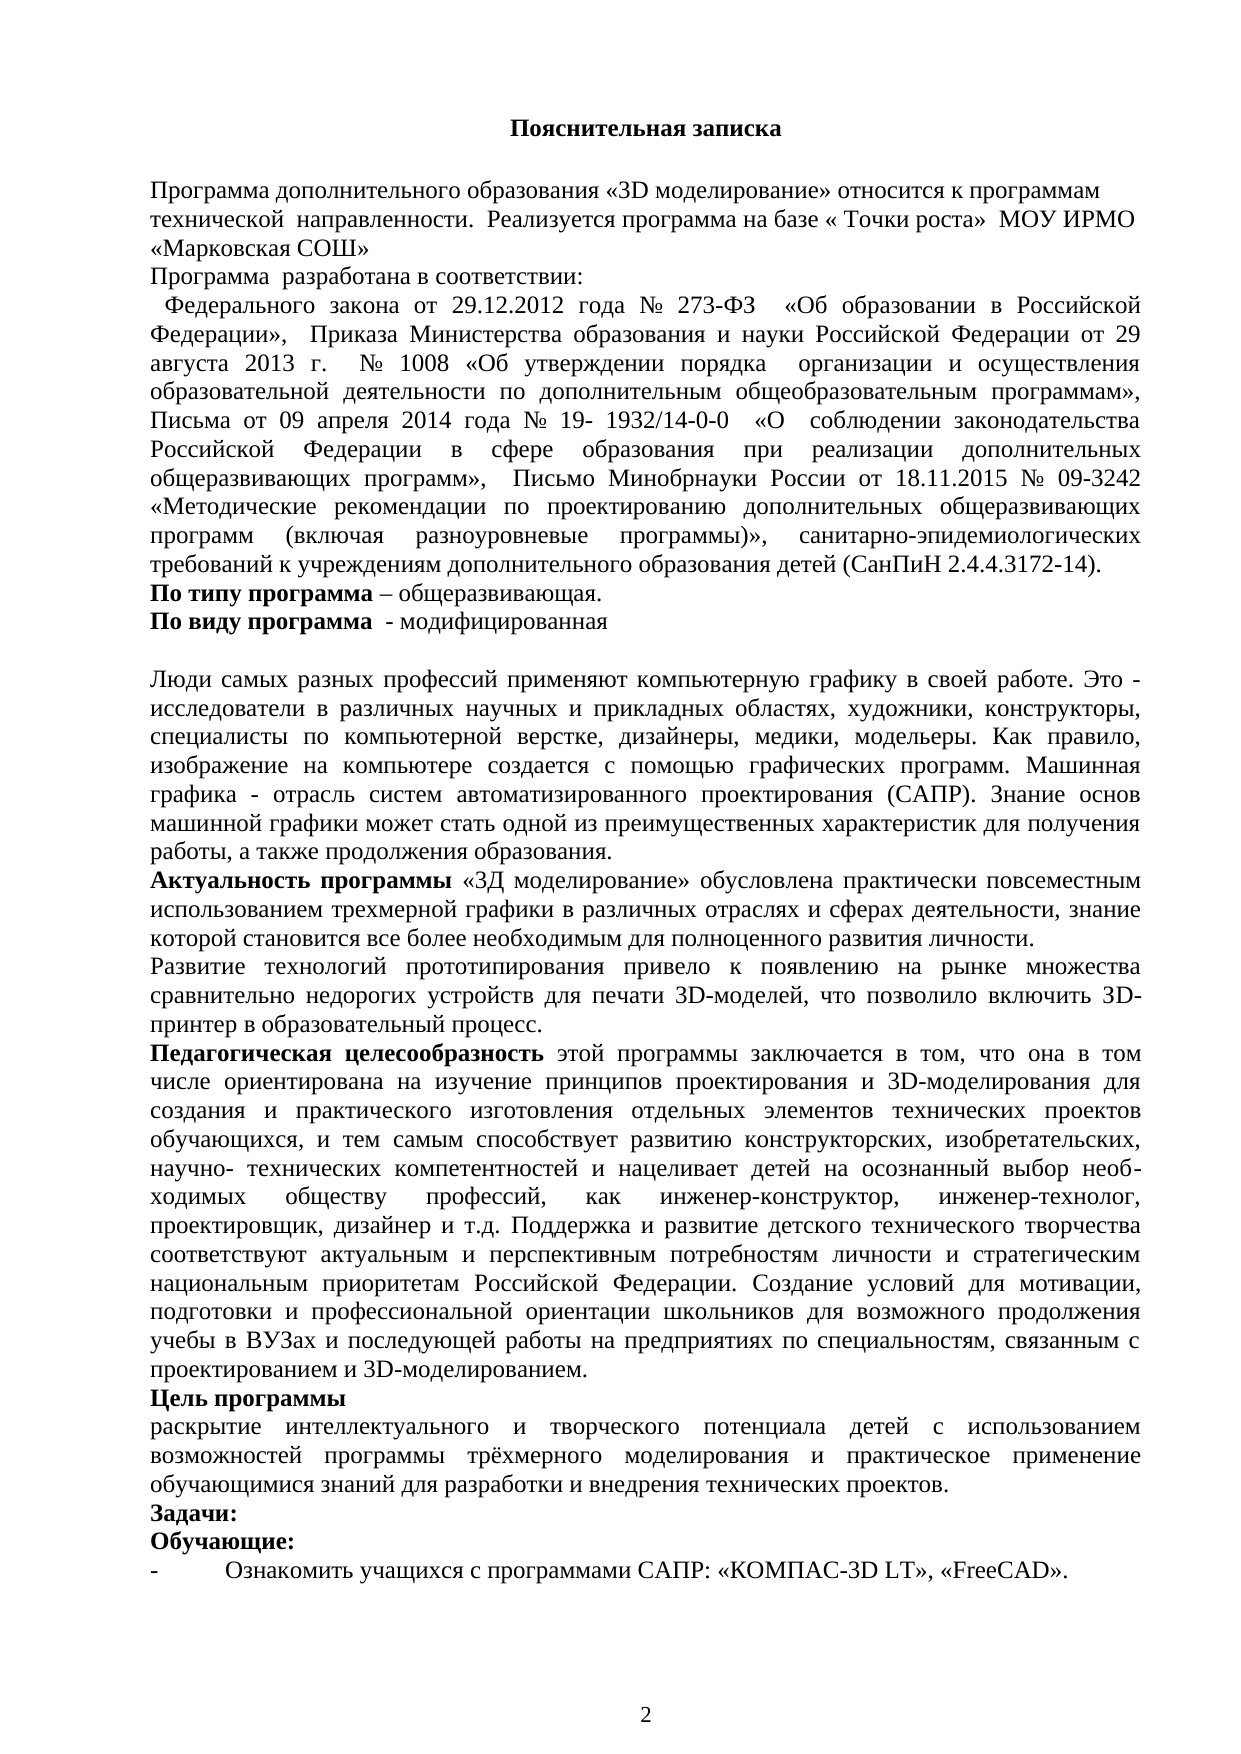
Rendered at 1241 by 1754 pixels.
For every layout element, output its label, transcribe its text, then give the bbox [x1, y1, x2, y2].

text По виду программа - модифицированная [150, 606, 1142, 635]
text По типу программа – общеразвивающая. [150, 578, 1142, 606]
text Педагогическая целесообразность этой программы заключается в том, что она в том числе ориентирована на изучение принципов проектирования и 3D-моделирования для создания и практического изготовления отдельных элементов технических проектов обучающихся, и тем самым способствует развитию конструкторских, изобретательских, научно- технических компетентностей и нацеливает детей на осознанный выбор необходимых обществу профессий, как инженер-конструктор, инженер-технолог, проектировщик, дизайнер и т.д. Поддержка и развитие детского технического творчества соответствуют актуальным и перспективным потребностям личности и стратегическим национальным приоритетам Российской Федерации. Создание условий для мотивации, подготовки и профессиональной ориентации школьников для возможного продолжения учебы в ВУЗах и последующей работы на предприятиях по специальностям, связанным с проектированием и 3D-моделированием. [150, 1038, 1142, 1383]
text Федерального закона от 29.12.2012 года № 273-ФЗ «Об образовании в Российской Федерации», Приказа Министерства образования и науки Российской Федерации от 29 августа 2013 г. № 1008 «Об утверждении порядка организации и осуществления образовательной деятельности по дополнительным общеобразовательным программам», Письма от 09 апреля 2014 года № 19- 1932/14-0-0 «О соблюдении законодательства Российской Федерации в сфере образования при реализации дополнительных общеразвивающих программ», Письмо Минобрнауки России от 18.11.2015 № 09-3242 «Методические рекомендации по проектированию дополнительных общеразвивающих программ (включая разноуровневые программы)», санитарно-эпидемиологических требований к учреждениям дополнительного образования детей (СанПиН 2.4.4.3172-14). [150, 290, 1142, 578]
text Обучающие: [150, 1526, 1142, 1555]
text раскрытие интеллектуального и творческого потенциала детей с использованием возможностей программы трёхмерного моделирования и практическое применение обучающимися знаний для разработки и внедрения технических проектов. [150, 1411, 1142, 1498]
text Люди самых разных профессий применяют компьютерную графику в своей работе. Это - исследователи в различных научных и прикладных областях, художники, конструкторы, специалисты по компьютерной верстке, дизайнеры, медики, модельеры. Как правило, изображение на компьютере создается с помощью графических программ. Машинная графика - отрасль систем автоматизированного проектирования (САПР). Знание основ машинной графики может стать одной из преимущественных характеристик для получения работы, а также продолжения образования. [150, 664, 1142, 865]
text Программа разработана в соответствии: [150, 261, 1142, 290]
list Ознакомить учащихся с программами САПР: «КОМПАС-3D LT», «FreeCAD». [150, 1555, 1142, 1584]
text Задачи: [150, 1498, 1142, 1526]
text Развитие технологий прототипирования привело к появлению на рынке множества сравнительно недорогих устройств для печати 3D-моделей, что позволило включить ЗD-принтер в образовательный процесс. [150, 951, 1142, 1038]
text Актуальность программы «3Д моделирование» обусловлена практически повсеместным использованием трехмерной графики в различных отраслях и сферах деятельности, знание которой становится все более необходимым для полноценного развития личности. [150, 865, 1142, 951]
text Пояснительная записка [150, 113, 1142, 142]
text Цель программы [150, 1383, 1142, 1411]
text Программа дополнительного образования «3D моделирование» относится к программам технической направленности. Реализуется программа на базе « Точки роста» МОУ ИРМО «Марковская СОШ» [150, 175, 1142, 261]
